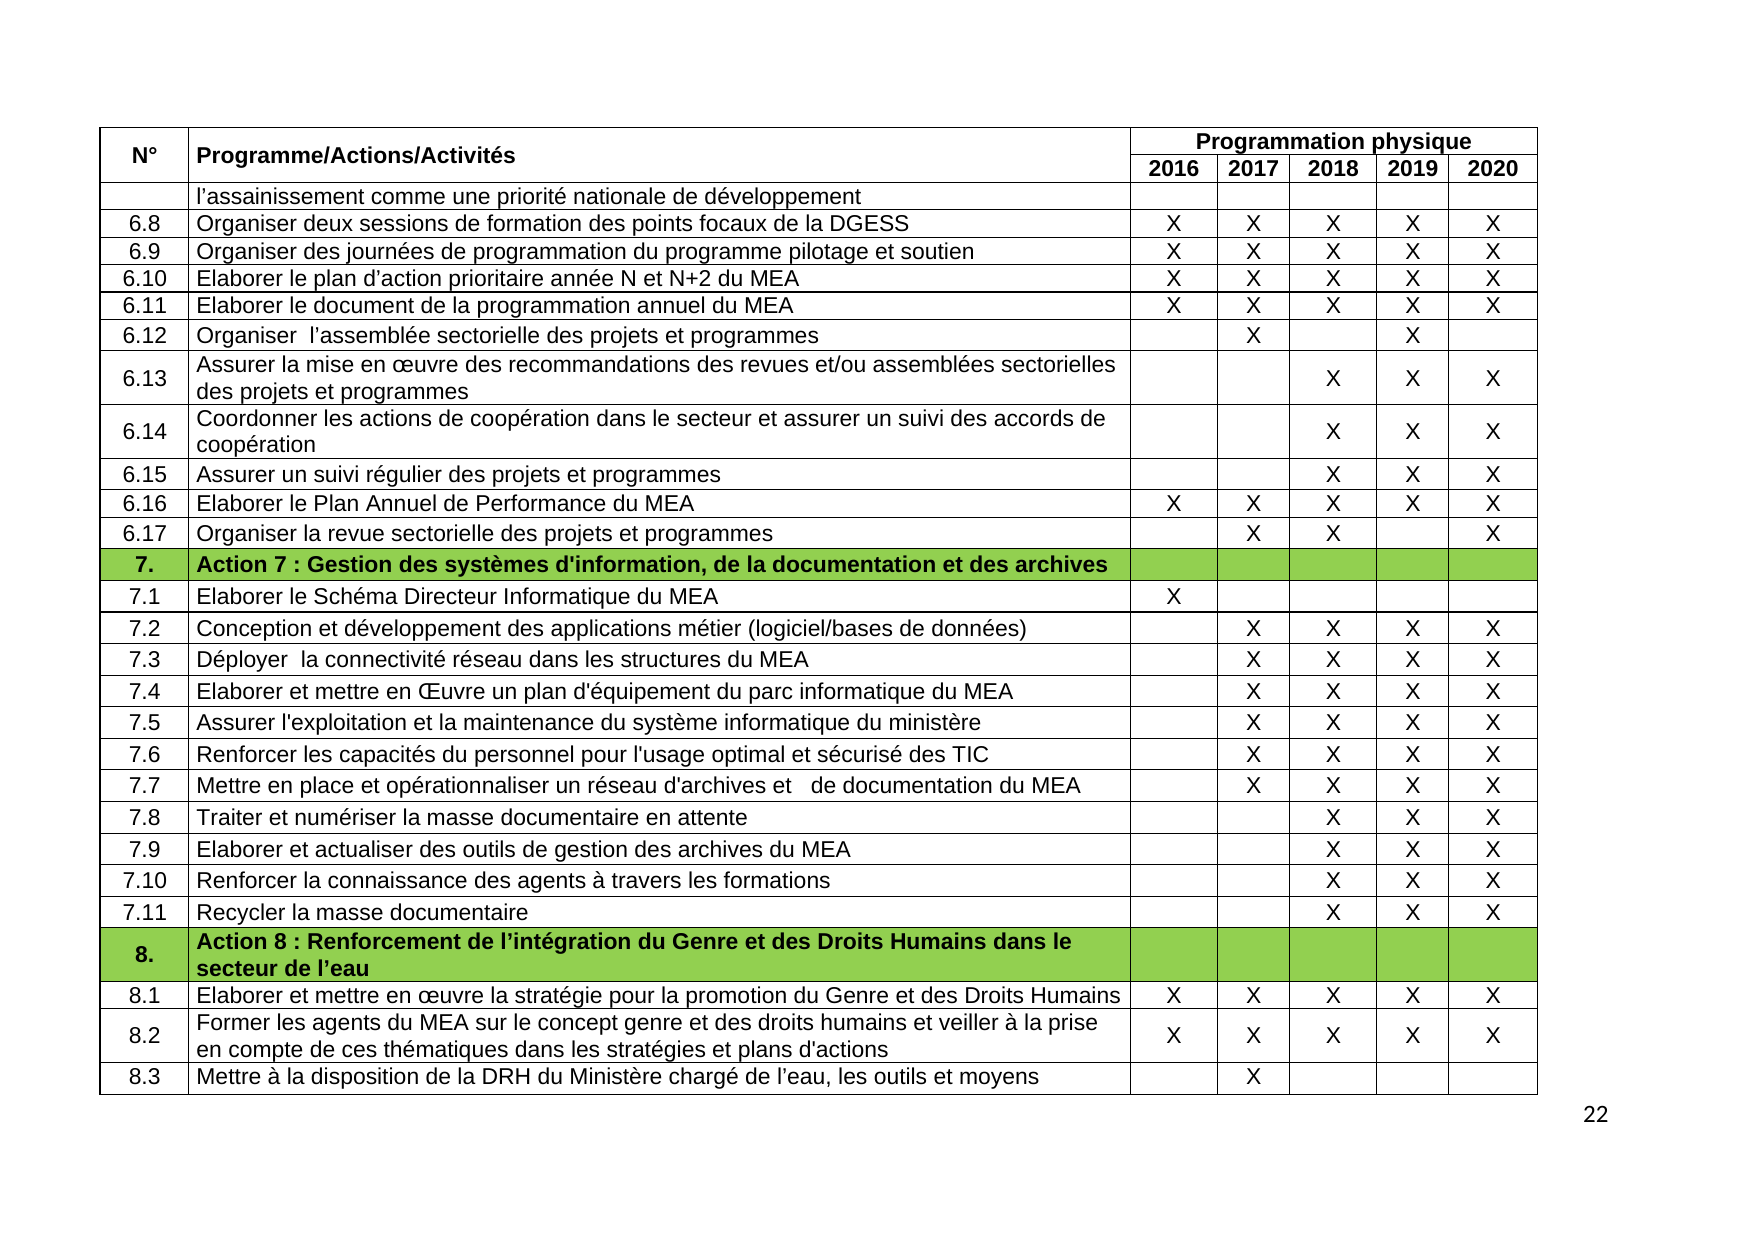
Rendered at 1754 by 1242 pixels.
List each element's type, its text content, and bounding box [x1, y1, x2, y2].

table_cell Renforcer les capacités du personnel pour l'usage optimal et sécurisé des TIC [189, 739, 1130, 769]
table_cell X [1377, 982, 1448, 1008]
table_cell 6.7 [101, 183, 188, 209]
table_cell X [1218, 982, 1289, 1008]
table_cell X [1131, 490, 1217, 517]
table_cell X [1218, 518, 1289, 548]
table_cell 7.2 [101, 613, 188, 643]
table_cell Organiser l’assemblée sectorielle des projets et programmes [189, 320, 1130, 350]
table_cell [1131, 739, 1217, 769]
table_cell X [1218, 265, 1289, 291]
table_cell X [1218, 707, 1289, 738]
table_cell X [1377, 676, 1448, 706]
table_cell X [1218, 770, 1289, 801]
table_cell Organiser des journées de programmation du programme pilotage et soutien [189, 238, 1130, 264]
table_cell X [1377, 320, 1448, 350]
table_cell [1131, 351, 1217, 404]
table_cell X [1449, 739, 1537, 769]
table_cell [189, 1063, 1130, 1093]
table_cell 7.1 [101, 581, 188, 611]
table_cell X [1290, 210, 1376, 237]
table_cell [1449, 549, 1537, 580]
table_cell [1290, 581, 1376, 611]
table_cell X [1377, 1009, 1448, 1062]
table_cell [1290, 549, 1376, 580]
table_cell Traiter et numériser la masse documentaire en attente [189, 802, 1130, 832]
table_cell X [1290, 834, 1376, 864]
table_cell 7.11 [101, 897, 188, 927]
table_header N° [101, 128, 188, 182]
table_cell X [1290, 183, 1376, 209]
table_cell X [1290, 613, 1376, 643]
table_cell Organiser deux sessions de formation des points focaux de la DGESS [189, 210, 1130, 237]
table_cell X [1377, 490, 1448, 517]
table_cell X [1377, 293, 1448, 319]
table_cell X [1218, 613, 1289, 643]
table_cell [1131, 549, 1217, 580]
table_cell X [1377, 865, 1448, 896]
table_cell X [1218, 490, 1289, 517]
table_cell X [1377, 707, 1448, 738]
table_cell 2020 [1449, 155, 1537, 182]
table_header Programme/Actions/Activités [189, 128, 1130, 182]
table_cell X [1218, 183, 1289, 209]
table_cell X [1290, 351, 1376, 404]
table_cell X [1377, 644, 1448, 674]
table_cell X [1131, 1009, 1217, 1062]
table_cell [1377, 581, 1448, 611]
table_cell [1218, 897, 1289, 927]
table_cell [1449, 320, 1537, 350]
table_cell X [1449, 865, 1537, 896]
table_cell X [1290, 676, 1376, 706]
table_cell X [1290, 707, 1376, 738]
table_cell X [1218, 293, 1289, 319]
table_cell [1377, 549, 1448, 580]
table_cell [1218, 928, 1289, 981]
table_cell X [1449, 982, 1537, 1008]
table_cell 8.3 [101, 1063, 188, 1093]
table_cell 2017 [1218, 155, 1289, 182]
table_cell [1377, 518, 1448, 548]
table_cell X [1377, 265, 1448, 291]
table_cell 6.12 [101, 320, 188, 350]
table_cell [1218, 802, 1289, 832]
table_cell Renforcer la connaissance des agents à travers les formations [189, 865, 1130, 896]
table_cell [1131, 770, 1217, 801]
table_cell X [1377, 405, 1448, 458]
table_cell [1449, 1063, 1537, 1093]
table_cell 7.8 [101, 802, 188, 832]
table_cell X [1290, 238, 1376, 264]
table_cell X [1377, 351, 1448, 404]
table_cell X [1218, 238, 1289, 264]
table_cell Recycler la masse documentaire [189, 897, 1130, 927]
table_cell X [1290, 490, 1376, 517]
table_cell Coordonner les actions de coopération dans le secteur et assurer un suivi des accords de coopération [189, 405, 1130, 458]
table_cell X [1290, 739, 1376, 769]
table_cell Conception et développement des applications métier (logiciel/bases de données) [189, 613, 1130, 643]
table_cell X [1290, 982, 1376, 1008]
table_cell X [1377, 238, 1448, 264]
table_cell 6.9 [101, 238, 188, 264]
table_cell X [1449, 351, 1537, 404]
table_cell X [1290, 405, 1376, 458]
table_cell X [1449, 293, 1537, 319]
table_cell 6.15 [101, 459, 188, 489]
table_cell [1131, 320, 1217, 350]
table_cell X [1290, 644, 1376, 674]
table_cell X [1218, 739, 1289, 769]
table_cell [1218, 351, 1289, 404]
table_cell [189, 183, 1130, 209]
table_cell X [1218, 1063, 1289, 1093]
table_cell X [1377, 459, 1448, 489]
table_cell [1218, 581, 1289, 611]
table_cell X [1449, 210, 1537, 237]
table_cell Elaborer le document de la programmation annuel du MEA [189, 293, 1130, 319]
table_cell X [1449, 834, 1537, 864]
table_cell 6.17 [101, 518, 188, 548]
table_cell 7.6 [101, 739, 188, 769]
table_cell Action 7 : Gestion des systèmes d'information, de la documentation et des archives [189, 549, 1130, 580]
table_cell X [1449, 183, 1537, 209]
table_cell [1449, 928, 1537, 981]
table_cell X [1218, 320, 1289, 350]
table_cell X [1218, 644, 1289, 674]
table_cell [1290, 1063, 1376, 1093]
table_cell X [1377, 613, 1448, 643]
table_cell 6.13 [101, 351, 188, 404]
table_cell Mettre en place et opérationnaliser un réseau d'archives et de documentation du MEA [189, 770, 1130, 801]
table_cell [1131, 459, 1217, 489]
table_cell [1290, 928, 1376, 981]
table_cell X [1449, 770, 1537, 801]
table_cell Elaborer le Schéma Directeur Informatique du MEA [189, 581, 1130, 611]
table_cell X [1290, 770, 1376, 801]
table_cell [1449, 581, 1537, 611]
table_cell [1218, 834, 1289, 864]
table_cell X [1377, 770, 1448, 801]
table_cell 7.9 [101, 834, 188, 864]
table_cell 2016 [1131, 155, 1217, 182]
table_cell Assurer l'exploitation et la maintenance du système informatique du ministère [189, 707, 1130, 738]
table_cell X [1131, 982, 1217, 1008]
table_cell X [1290, 897, 1376, 927]
table_cell Assurer la mise en œuvre des recommandations des revues et/ou assemblées sectorielles des projets et programmes [189, 351, 1130, 404]
table_cell 7.3 [101, 644, 188, 674]
table_cell X [1377, 802, 1448, 832]
table_cell [1131, 676, 1217, 706]
table_cell X [1131, 238, 1217, 264]
table_cell 6.8 [101, 210, 188, 237]
table_cell X [1449, 265, 1537, 291]
table_cell 7.7 [101, 770, 188, 801]
table_cell [1131, 1063, 1217, 1093]
table_cell [1131, 405, 1217, 458]
table_cell Elaborer le Plan Annuel de Performance du MEA [189, 490, 1130, 517]
table_cell X [1131, 293, 1217, 319]
table_cell X [1218, 676, 1289, 706]
table_cell Elaborer le plan d’action prioritaire année N et N+2 du MEA [189, 265, 1130, 291]
table_cell [1131, 897, 1217, 927]
table_cell [1218, 549, 1289, 580]
table_cell X [1131, 265, 1217, 291]
table_cell [1218, 865, 1289, 896]
table_cell Elaborer et actualiser des outils de gestion des archives du MEA [189, 834, 1130, 864]
table_cell Action 8 : Renforcement de l’intégration du Genre et des Droits Humains dans le secteur de l’eau [189, 928, 1130, 981]
table_cell 8. [101, 928, 188, 981]
table_cell [1131, 613, 1217, 643]
table_cell [1218, 459, 1289, 489]
table_cell X [1290, 265, 1376, 291]
table_cell 8.1 [101, 982, 188, 1008]
table_cell Organiser la revue sectorielle des projets et programmes [189, 518, 1130, 548]
table_cell X [1449, 405, 1537, 458]
table_cell 7. [101, 549, 188, 580]
table_cell X [1377, 739, 1448, 769]
table_cell 6.10 [101, 265, 188, 291]
table_cell 6.14 [101, 405, 188, 458]
table_cell Elaborer et mettre en Œuvre un plan d'équipement du parc informatique du MEA [189, 676, 1130, 706]
table_cell X [1449, 897, 1537, 927]
table_cell X [1449, 459, 1537, 489]
table_cell [1131, 802, 1217, 832]
table_cell 7.10 [101, 865, 188, 896]
table_cell X [1449, 802, 1537, 832]
table_cell Déployer la connectivité réseau dans les structures du MEA [189, 644, 1130, 674]
table_cell X [1449, 707, 1537, 738]
table_cell X [1449, 490, 1537, 517]
table_cell [1131, 865, 1217, 896]
table_cell X [1290, 293, 1376, 319]
table_cell [1290, 320, 1376, 350]
table_cell X [1377, 897, 1448, 927]
table_cell X [1377, 834, 1448, 864]
table_cell X [1377, 183, 1448, 209]
table_header Programmation physique [1131, 128, 1537, 154]
table_cell X [1290, 802, 1376, 832]
table_cell X [1131, 210, 1217, 237]
table_cell 2018 [1290, 155, 1376, 182]
table_cell X [1290, 1009, 1376, 1062]
table_cell X [1449, 238, 1537, 264]
table_cell 6.16 [101, 490, 188, 517]
table_cell Former les agents du MEA sur le concept genre et des droits humains et veiller à la prise en compte de ces thématiques dans les stratégies et plans d'actions [189, 1009, 1130, 1062]
table_cell X [1290, 865, 1376, 896]
table_cell 2019 [1377, 155, 1448, 182]
table_cell [1131, 928, 1217, 981]
table_cell Elaborer et mettre en œuvre la stratégie pour la promotion du Genre et des Droits Humains [189, 982, 1130, 1008]
table_cell 7.5 [101, 707, 188, 738]
table_cell X [1377, 210, 1448, 237]
table_cell X [1290, 518, 1376, 548]
table_cell Assurer un suivi régulier des projets et programmes [189, 459, 1130, 489]
table_cell X [1218, 1009, 1289, 1062]
table_cell X [1218, 210, 1289, 237]
table_cell X [1449, 644, 1537, 674]
table_cell X [1449, 1009, 1537, 1062]
table_cell [1131, 644, 1217, 674]
table_cell [1377, 928, 1448, 981]
table_cell [1131, 707, 1217, 738]
table_cell [1377, 1063, 1448, 1093]
table_cell [1131, 518, 1217, 548]
table_cell 6.11 [101, 293, 188, 319]
table_cell [1218, 405, 1289, 458]
table_cell X [1449, 676, 1537, 706]
table_cell X [1449, 613, 1537, 643]
table_cell 7.4 [101, 676, 188, 706]
table_cell [1131, 183, 1217, 209]
table_cell X [1449, 518, 1537, 548]
table_cell [1131, 834, 1217, 864]
table_cell X [1290, 459, 1376, 489]
table_cell 8.2 [101, 1009, 188, 1062]
table_cell X [1131, 581, 1217, 611]
